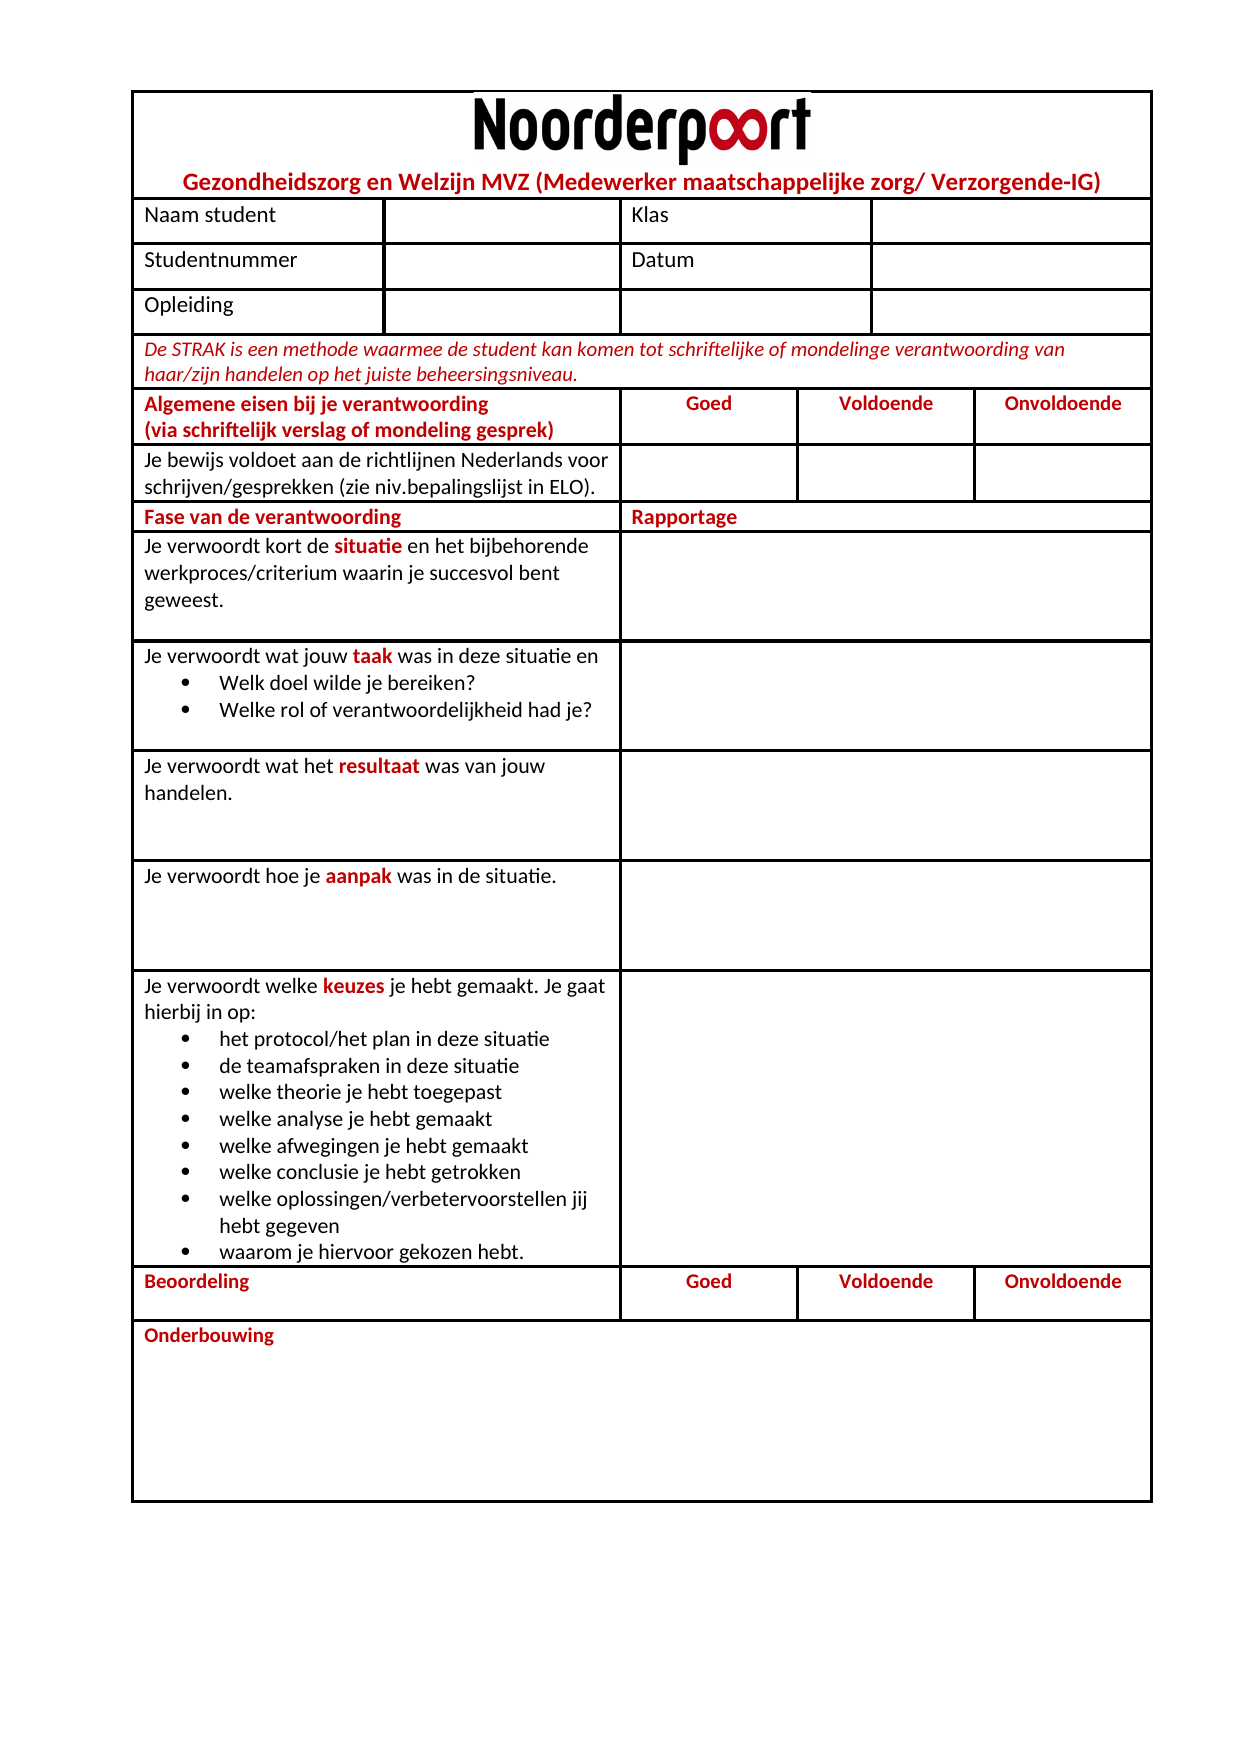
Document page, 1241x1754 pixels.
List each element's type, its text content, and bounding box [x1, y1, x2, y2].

table_cell Naam student [134, 200, 382, 242]
table_cell Algemene eisen bij je verantwoording (via schriftelijk verslag of mondeling gesprek) [134, 390, 619, 443]
table_cell [622, 972, 1150, 1265]
table_cell [622, 643, 1150, 749]
table_cell Je verwoordt kort de situatie en het bijbehorende werkproces/criterium waarin je succesvol bent geweest. [134, 533, 619, 639]
table_cell Goed [622, 390, 796, 443]
table_cell [976, 446, 1150, 500]
table_cell Je verwoordt hoe je aanpak was in de situatie. [134, 862, 619, 969]
table_cell Datum [622, 245, 870, 287]
table_cell [386, 245, 619, 287]
table_cell Je verwoordt wat jouw taak was in deze situatie en Welk doel wilde je bereiken? Welke rol of verantwoordelijkheid had je? [134, 643, 619, 749]
table_cell Je verwoordt wat het resultaat was van jouw handelen. [134, 752, 619, 859]
table_cell Goed [622, 1268, 796, 1319]
table_cell [386, 200, 619, 242]
table_cell Voldoende [799, 390, 973, 443]
table_cell [799, 446, 973, 500]
table_cell Je bewijs voldoet aan de richtlijnen Nederlands voor schrijven/gesprekken (zie niv.bepalingslijst in ELO). [134, 446, 619, 500]
table_cell Fase van de verantwoording [134, 503, 619, 529]
table_header Gezondheidszorg en Welzijn MVZ (Medewerker maatschappelijke zorg/ Verzorgende-IG) [134, 93, 1150, 197]
table_cell [873, 245, 1150, 287]
table_cell Onvoldoende [976, 390, 1150, 443]
table_cell Studentnummer [134, 245, 382, 287]
table_cell [622, 533, 1150, 639]
table_cell [622, 752, 1150, 859]
table_cell Klas [622, 200, 870, 242]
table_cell [622, 446, 796, 500]
table_cell Onvoldoende [976, 1268, 1150, 1319]
table_cell [622, 862, 1150, 969]
picture [473, 92, 812, 167]
table_cell [873, 291, 1150, 333]
table_cell Beoordeling [134, 1268, 619, 1319]
table_cell [873, 200, 1150, 242]
table_cell [622, 291, 870, 333]
table_cell Opleiding [134, 291, 382, 333]
table_cell Je verwoordt welke keuzes je hebt gemaakt. Je gaat hierbij in op: het protocol/het plan in deze situatie de teamafspraken in deze situatie welke theorie je hebt toegepast welke analyse je hebt gemaakt welke afwegingen je hebt gemaakt welke conclusie je hebt getrokken welke oplossingen/verbetervoorstellen jij hebt gegeven waarom je hiervoor gekozen hebt. [134, 972, 619, 1265]
table_cell Voldoende [799, 1268, 973, 1319]
table_cell De STRAK is een methode waarmee de student kan komen tot schriftelijke of mondelinge verantwoording van haar/zijn handelen op het juiste beheersingsniveau. [134, 336, 1150, 387]
table_cell Rapportage [622, 503, 1150, 529]
table_cell Onderbouwing [134, 1322, 1150, 1500]
table_cell [386, 291, 619, 333]
